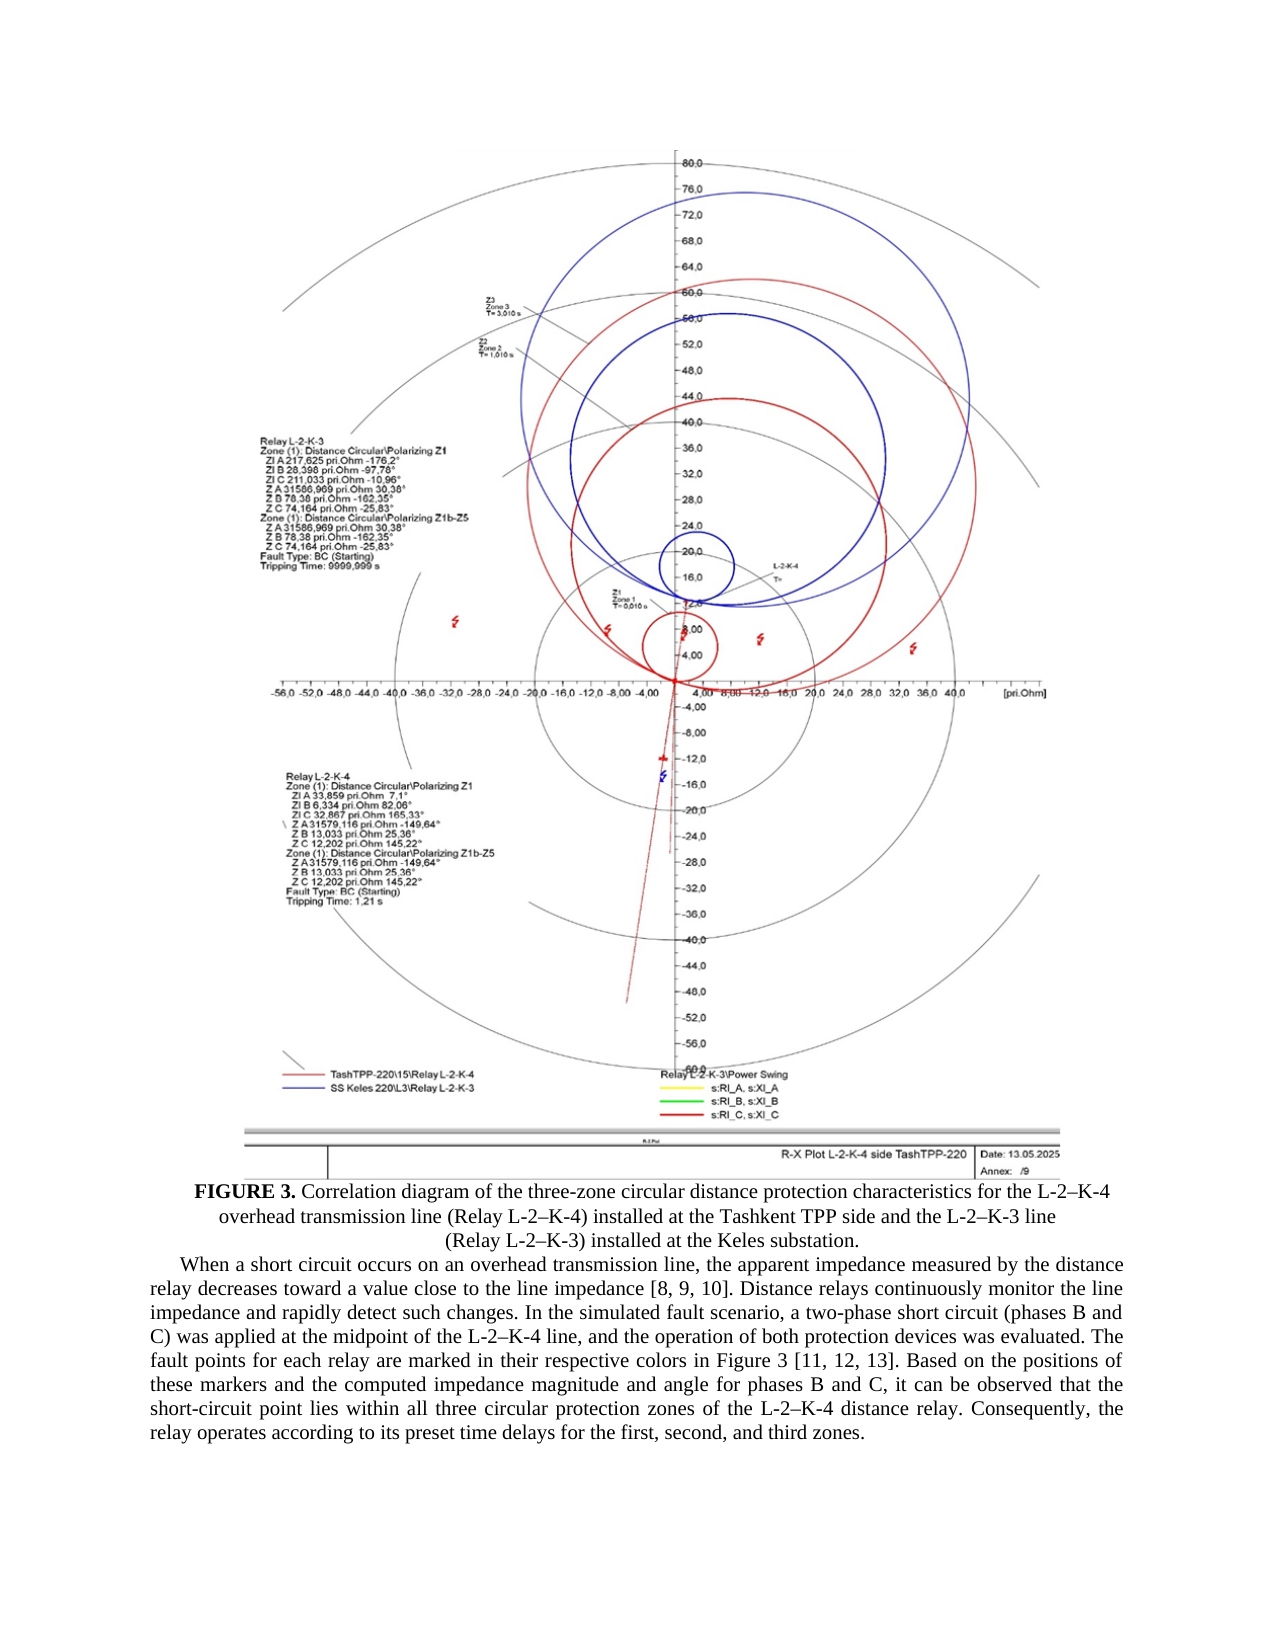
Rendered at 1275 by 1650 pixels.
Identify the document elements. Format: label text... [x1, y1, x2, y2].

picture [244, 150, 1061, 1180]
text When a short circuit occurs on an overhead transmission line, the apparent impedance measured by the distance relay decreases toward a value close to the line impedance [8, 9, 10]. Distance relays continuously monitor the line impedance and rapidly detect such changes. In the simulated fault scenario, a two-phase short circuit (phases B and C) was applied at the midpoint of the L-2–K-4 line, and the operation of both protection devices was evaluated. The fault points for each relay are marked in their respective colors in Figure 3 [11, 12, 13]. Based on the positions of these markers and the computed impedance magnitude and angle for phases B and C, it can be observed that the short-circuit point lies within all three circular protection zones of the L-2–K-4 distance relay. Consequently, the relay operates according to its preset time delays for the first, second, and third zones. [150, 1252, 1125, 1444]
text FIGURE 3. Correlation diagram of the three-zone circular distance protection characteristics for the L-2–K-4 overhead transmission line (Relay L-2–K-4) installed at the Tashkent TPP side and the L-2–K-3 line [150, 1179, 1125, 1228]
text (Relay L-2–K-3) installed at the Keles substation. [150, 1228, 1125, 1252]
